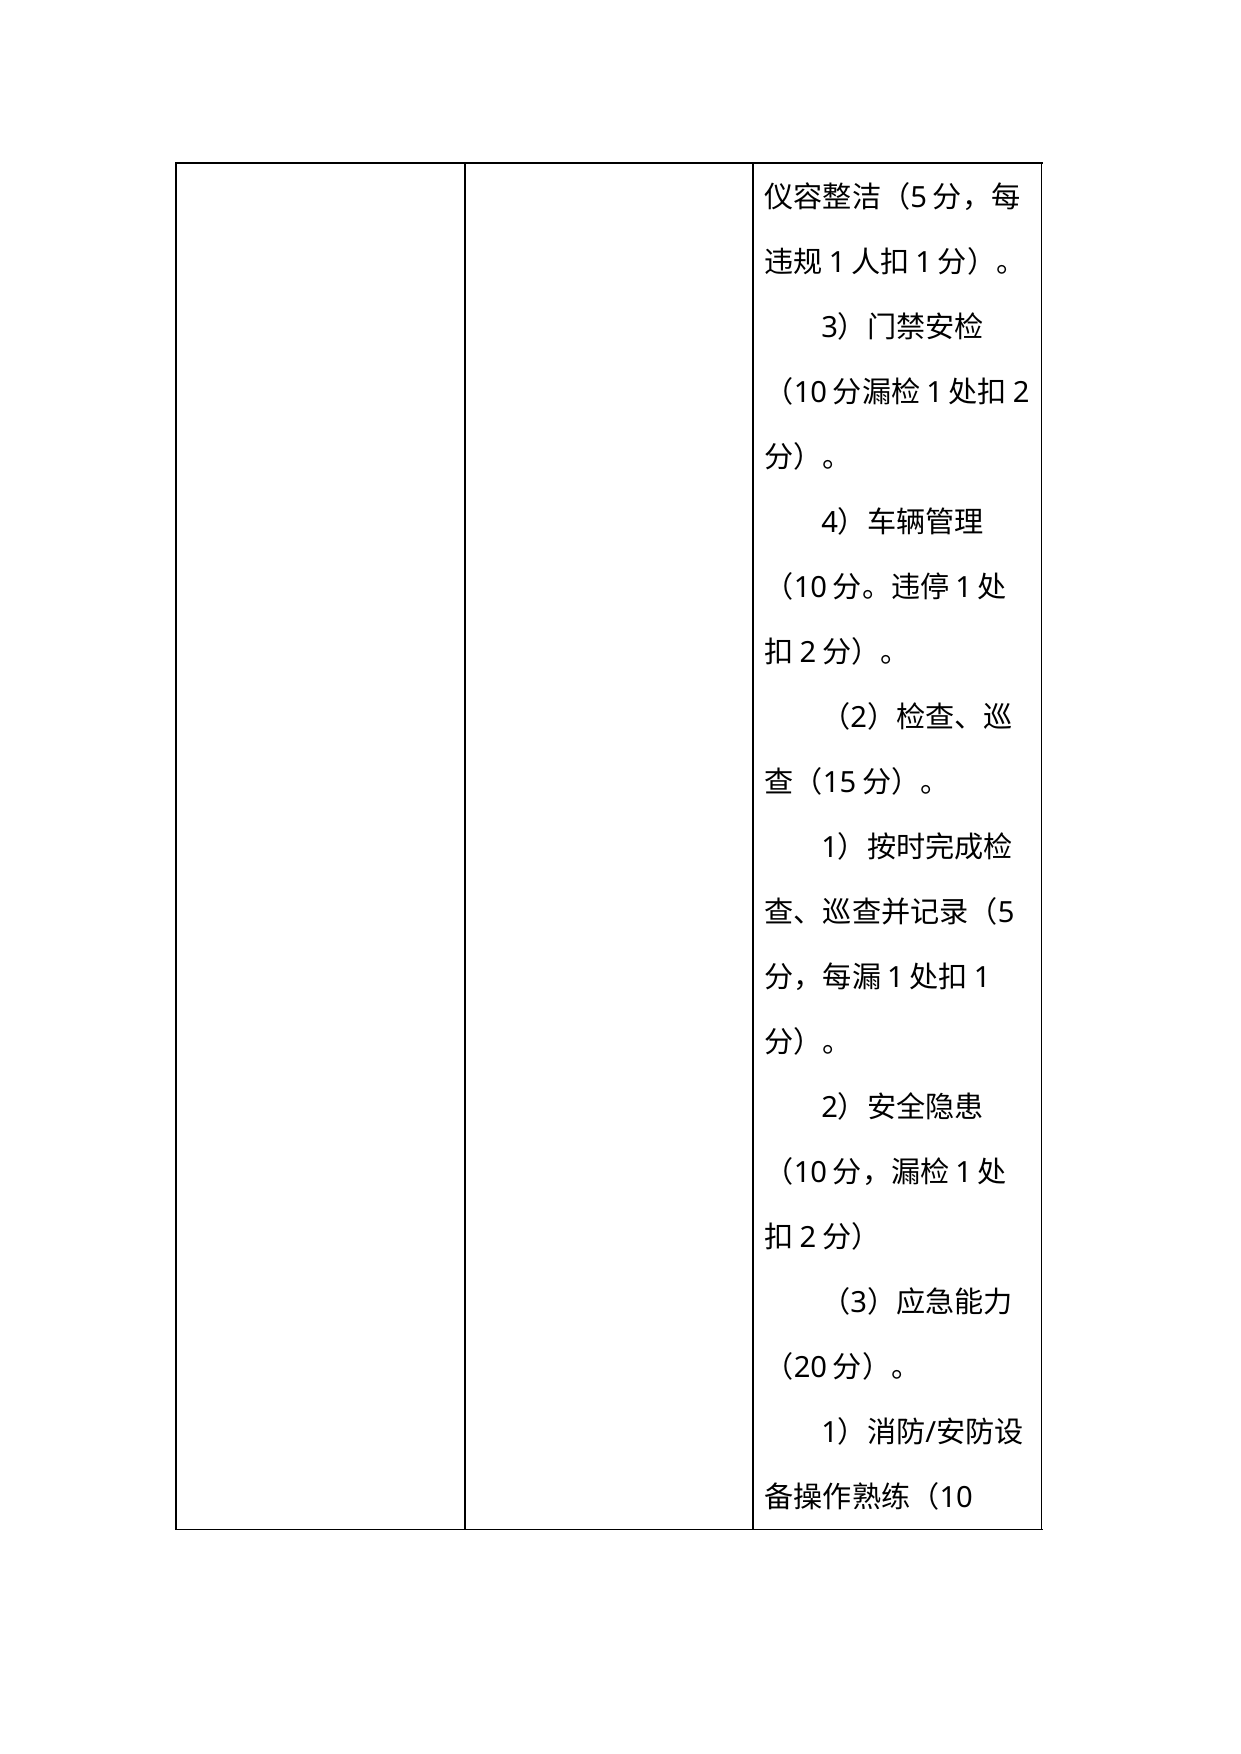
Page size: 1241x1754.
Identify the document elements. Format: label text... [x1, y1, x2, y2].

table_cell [754, 164, 1041, 1528]
table_cell [466, 164, 752, 1528]
table_cell 5 [177, 164, 464, 1528]
